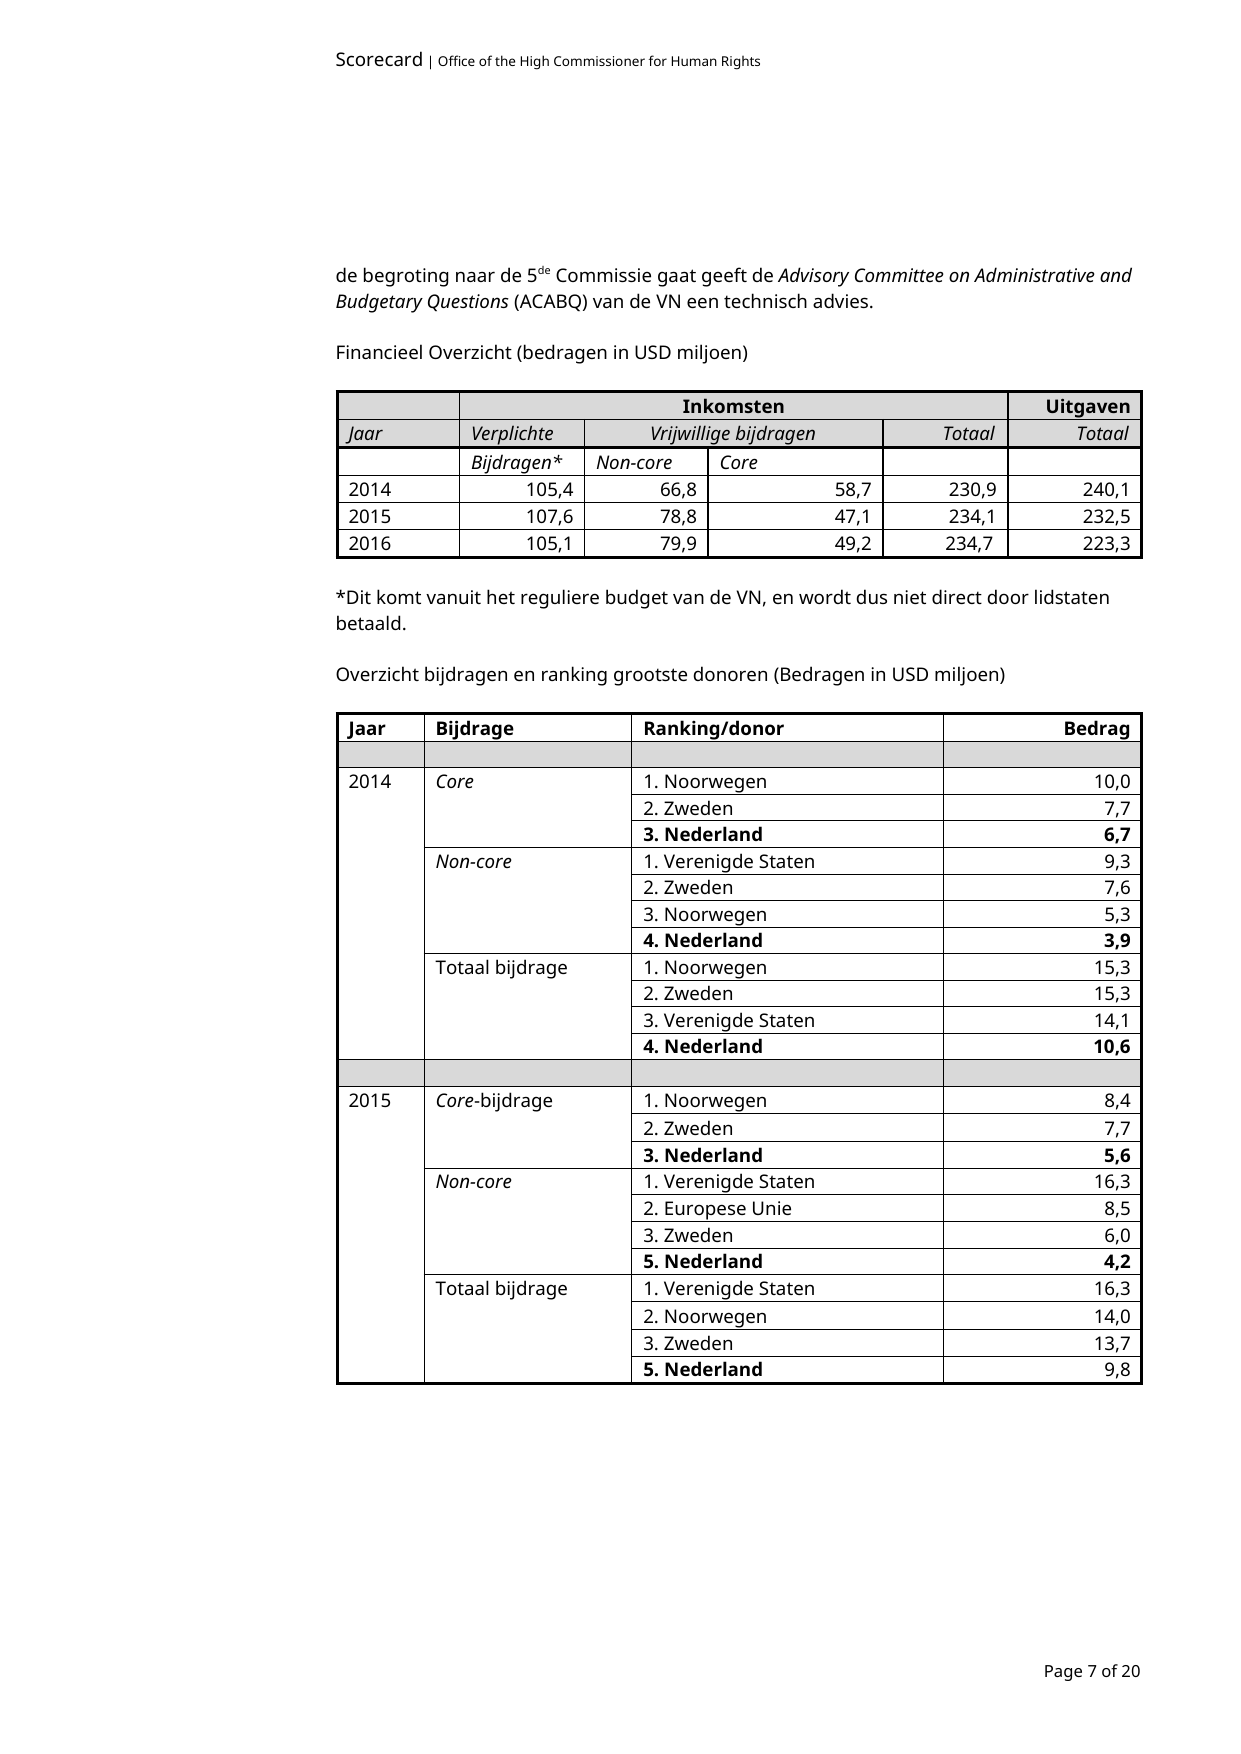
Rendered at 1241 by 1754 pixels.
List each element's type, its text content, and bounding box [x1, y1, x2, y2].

table_cell 2. Zweden [632, 875, 943, 900]
table_cell 2. Zweden [632, 1114, 943, 1141]
table_cell 5,3 [944, 901, 1140, 927]
table_cell 78,8 [585, 503, 707, 529]
table_cell Vrijwillige bijdragen [585, 420, 882, 446]
table_cell 230,9 [884, 476, 1007, 502]
table_cell Non-core [585, 449, 707, 474]
table_cell [339, 1060, 424, 1086]
table_cell 2. Zweden [632, 981, 943, 1006]
table_header [339, 393, 459, 419]
text Financieel Overzicht (bedragen in USD miljoen) [335, 339, 1140, 364]
table_cell [339, 449, 459, 474]
table_cell 3. Noorwegen [632, 901, 943, 927]
table_cell 1. Noorwegen [632, 954, 943, 980]
table_cell [1009, 449, 1140, 474]
table_cell 3. Verenigde Staten [632, 1007, 943, 1033]
table_cell Core [425, 768, 631, 847]
table_cell 7,7 [944, 1114, 1140, 1141]
table_cell 1. Verenigde Staten [632, 1275, 943, 1301]
table_cell 10,0 [944, 768, 1140, 794]
table_cell 1. Noorwegen [632, 1087, 943, 1112]
table_cell 15,3 [944, 981, 1140, 1006]
table_cell [632, 1060, 943, 1086]
table_cell 2. Zweden [632, 795, 943, 820]
table_cell 14,1 [944, 1007, 1140, 1033]
table_cell 13,7 [944, 1330, 1140, 1356]
table_cell 5,6 [944, 1142, 1140, 1168]
table_cell 66,8 [585, 476, 707, 502]
table_cell 3. Nederland [632, 821, 943, 847]
table_cell 2016 [339, 530, 459, 556]
table_cell 234,1 [884, 503, 1007, 529]
table_cell 49,2 [709, 530, 882, 556]
table_cell Non-core [425, 1169, 631, 1274]
table_header Uitgaven [1009, 393, 1140, 419]
table_cell Core [709, 449, 882, 474]
table_cell 105,4 [460, 476, 584, 502]
table_cell 2015 [339, 1087, 424, 1382]
table_cell 2. Noorwegen [632, 1302, 943, 1329]
table_cell 7,6 [944, 875, 1140, 900]
table_cell 1. Noorwegen [632, 768, 943, 794]
table_cell 234,7 [884, 530, 1007, 556]
text Overzicht bijdragen en ranking grootste donoren (Bedragen in USD miljoen) [335, 661, 1140, 686]
table_cell 1. Verenigde Staten [632, 1169, 943, 1194]
table_cell 6,0 [944, 1222, 1140, 1247]
table_cell 105,1 [460, 530, 584, 556]
table_cell 5. Nederland [632, 1357, 943, 1382]
table_cell 79,9 [585, 530, 707, 556]
table_cell Totaal [1009, 420, 1140, 446]
table_cell 16,3 [944, 1169, 1140, 1194]
table_cell Totaal bijdrage [425, 1275, 631, 1382]
table_cell 58,7 [709, 476, 882, 502]
table_cell [632, 742, 943, 767]
table_cell 16,3 [944, 1275, 1140, 1301]
table_cell 223,3 [1009, 530, 1140, 556]
table_cell 10,6 [944, 1034, 1140, 1059]
table_header Jaar [339, 715, 424, 741]
table_cell 3. Zweden [632, 1222, 943, 1247]
table_cell 1. Verenigde Staten [632, 848, 943, 873]
table_cell 9,3 [944, 848, 1140, 873]
table_cell 4,2 [944, 1249, 1140, 1274]
table_cell 14,0 [944, 1302, 1140, 1329]
table_cell 3,9 [944, 928, 1140, 953]
table_cell Non-core [425, 848, 631, 953]
table_header Inkomsten [460, 393, 1007, 419]
table_cell 7,7 [944, 795, 1140, 820]
table_cell Totaal bijdrage [425, 954, 631, 1059]
table_cell Core-bijdrage [425, 1087, 631, 1168]
table_cell 9,8 [944, 1357, 1140, 1382]
table_header Bijdrage [425, 715, 631, 741]
table_header Bedrag [944, 715, 1140, 741]
table_cell 3. Nederland [632, 1142, 943, 1168]
table_cell 2015 [339, 503, 459, 529]
text *Dit komt vanuit het reguliere budget van de VN, en wordt dus niet direct door lidstaten betaald. [335, 584, 1140, 635]
table_cell 8,5 [944, 1195, 1140, 1221]
table_cell 2014 [339, 476, 459, 502]
table_cell 2014 [339, 768, 424, 1059]
table_cell Totaal [884, 420, 1007, 446]
table_cell [339, 742, 424, 767]
table_cell [425, 1060, 631, 1086]
table_cell 15,3 [944, 954, 1140, 980]
table_cell [884, 449, 1007, 474]
table_cell 240,1 [1009, 476, 1140, 502]
table_cell Bijdragen* [460, 449, 584, 474]
table_cell 5. Nederland [632, 1249, 943, 1274]
table_header Ranking/donor [632, 715, 943, 741]
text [335, 262, 1140, 313]
table_cell 6,7 [944, 821, 1140, 847]
table_cell 2. Europese Unie [632, 1195, 943, 1221]
table_cell Verplichte [460, 420, 584, 446]
table_cell 4. Nederland [632, 928, 943, 953]
table_cell Jaar [339, 420, 459, 446]
table_cell [425, 742, 631, 767]
table_cell [944, 1060, 1140, 1086]
table_cell 8,4 [944, 1087, 1140, 1112]
table_cell [944, 742, 1140, 767]
table_cell 47,1 [709, 503, 882, 529]
table_cell 107,6 [460, 503, 584, 529]
table_cell 232,5 [1009, 503, 1140, 529]
table_cell 4. Nederland [632, 1034, 943, 1059]
table_cell 3. Zweden [632, 1330, 943, 1356]
